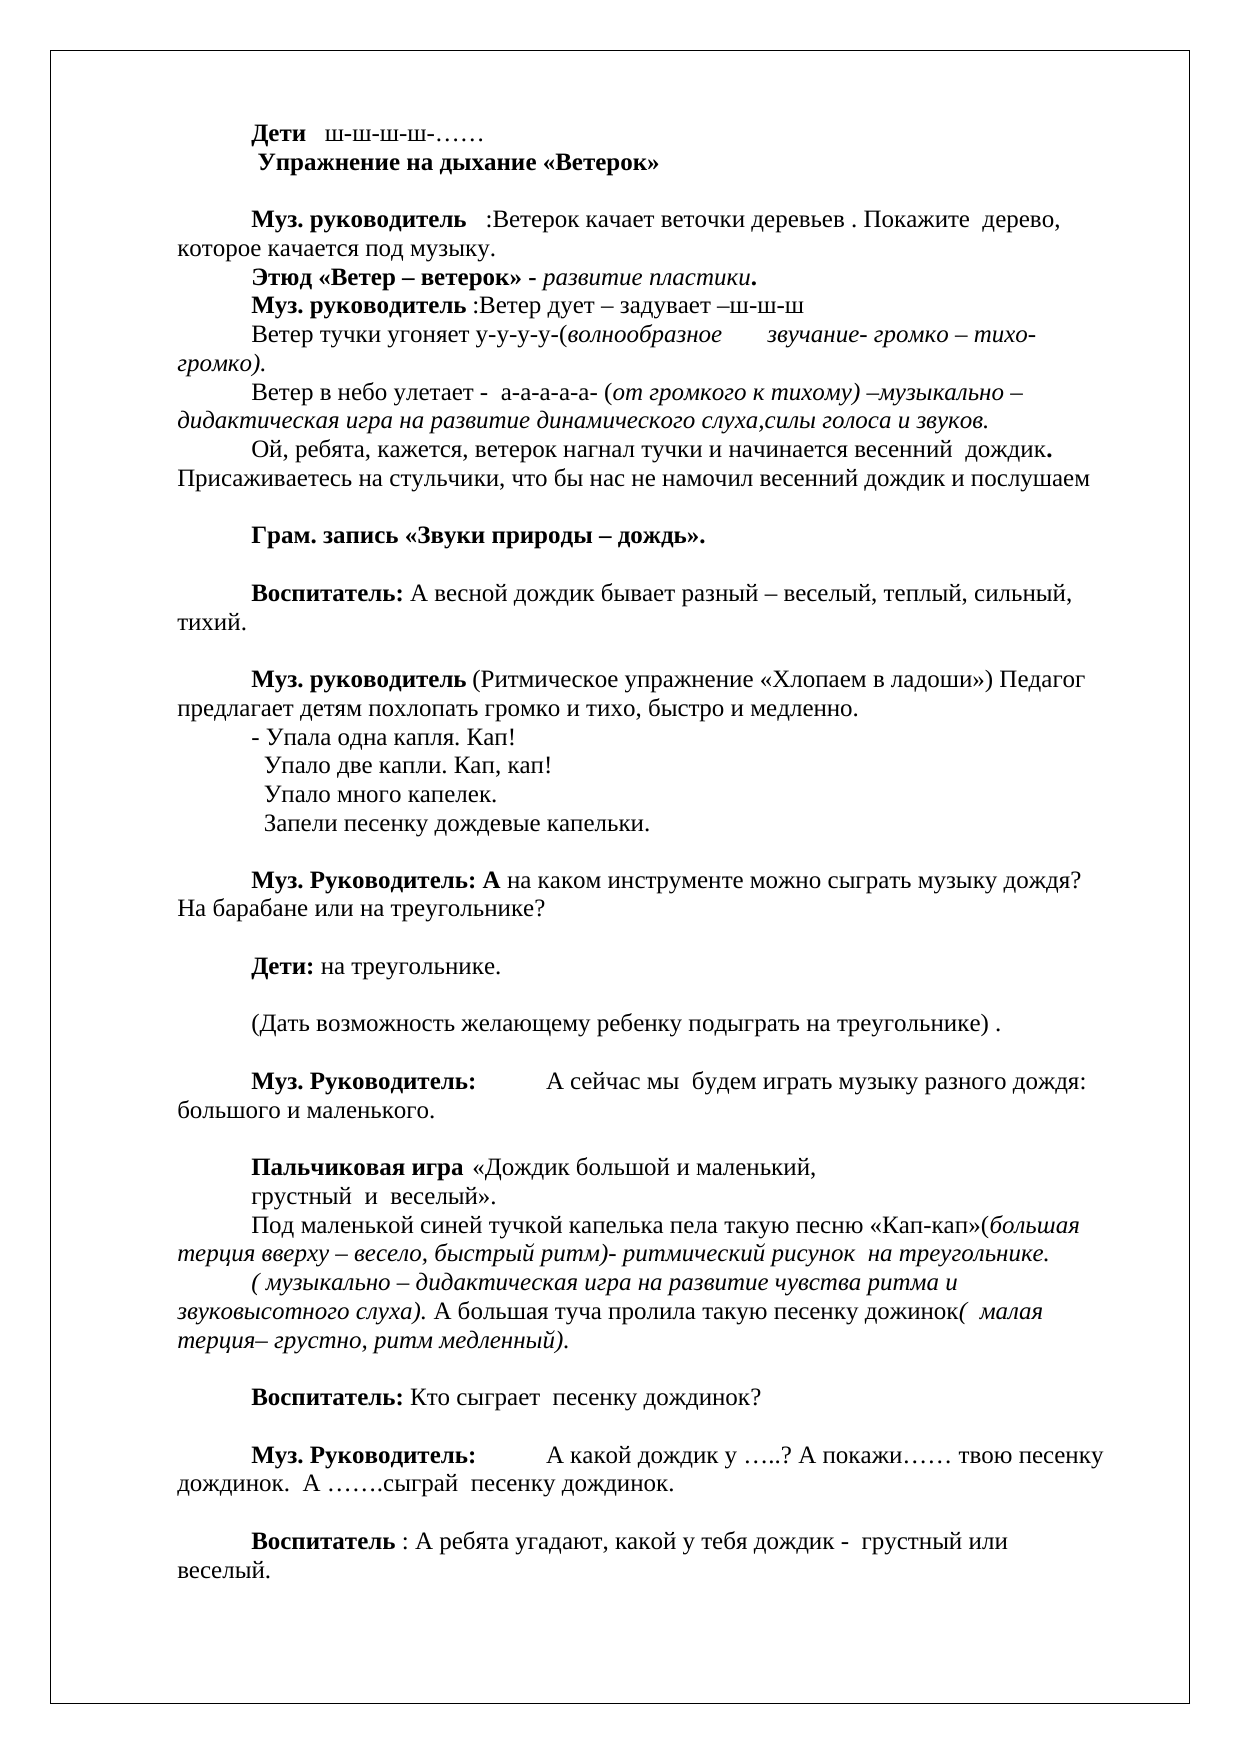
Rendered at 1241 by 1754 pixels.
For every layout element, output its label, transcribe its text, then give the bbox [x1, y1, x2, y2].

text Муз. руководитель :Ветер дует – задувает –ш-ш-ш [177, 291, 1108, 319]
text Пальчиковая игра «Дождик большой и маленький, [177, 1152, 1108, 1181]
text Упражнение на дыхание «Ветерок» [177, 147, 1108, 176]
text Муз. Руководитель: А на каком инструменте можно сыграть музыку дождя? На барабане или на треугольнике? [177, 865, 1108, 922]
text Муз. руководитель :Ветерок качает веточки деревьев . Покажите дерево, которое качается под музыку. [177, 204, 1108, 262]
text грустный и веселый». [177, 1181, 1108, 1210]
text (Дать возможность желающему ребенку подыграть на треугольнике) . [177, 1008, 1108, 1037]
text Упало две капли. Кап, кап! [177, 751, 1108, 779]
text Воспитатель : А ребята угадают, какой у тебя дождик - грустный или веселый. [177, 1526, 1108, 1583]
text Дети ш-ш-ш-ш-…… [177, 118, 1108, 147]
text Муз. Руководитель: А какой дождик у …..? А покажи…… твою песенку дождинок. А …….сыграй песенку дождинок. [177, 1440, 1108, 1497]
text Под маленькой синей тучкой капелька пела такую песню «Кап-кап»(большая терция вверху – весело, быстрый ритм)- ритмический рисунок на треугольнике. [177, 1210, 1108, 1267]
text Этюд «Ветер – ветерок» - развитие пластики. [177, 262, 1108, 291]
text Воспитатель: А весной дождик бывает разный – веселый, теплый, сильный, тихий. [177, 578, 1108, 636]
text Воспитатель: Кто сыграет песенку дождинок? [177, 1382, 1108, 1411]
text - Упала одна капля. Кап! [177, 722, 1108, 751]
text Муз. руководитель (Ритмическое упражнение «Хлопаем в ладоши») Педагог предлагает детям похлопать громко и тихо, быстро и медленно. [177, 664, 1108, 722]
text Ветер тучки угоняет у-у-у-у-(волнообразное звучание- громко – тихо- громко). [177, 319, 1108, 377]
text Ветер в небо улетает - а-а-а-а-а- (от громкого к тихому) –музыкально –дидактическая игра на развитие динамического слуха,силы голоса и звуков. [177, 377, 1108, 434]
text Муз. Руководитель: А сейчас мы будем играть музыку разного дождя: большого и маленького. [177, 1066, 1108, 1123]
text Ой, ребята, кажется, ветерок нагнал тучки и начинается весенний дождик. Присаживаетесь на стульчики, что бы нас не намочил весенний дождик и послушаем [177, 434, 1108, 492]
text Дети: на треугольнике. [177, 951, 1108, 980]
text Упало много капелек. [177, 779, 1108, 808]
text Запели песенку дождевые капельки. [177, 808, 1108, 837]
text Грам. запись «Звуки природы – дождь». [177, 521, 1108, 549]
text ( музыкально – дидактическая игра на развитие чувства ритма и звуковысотного слуха). А большая туча пролила такую песенку дожинок( малая терция– грустно, ритм медленный). [177, 1267, 1108, 1353]
